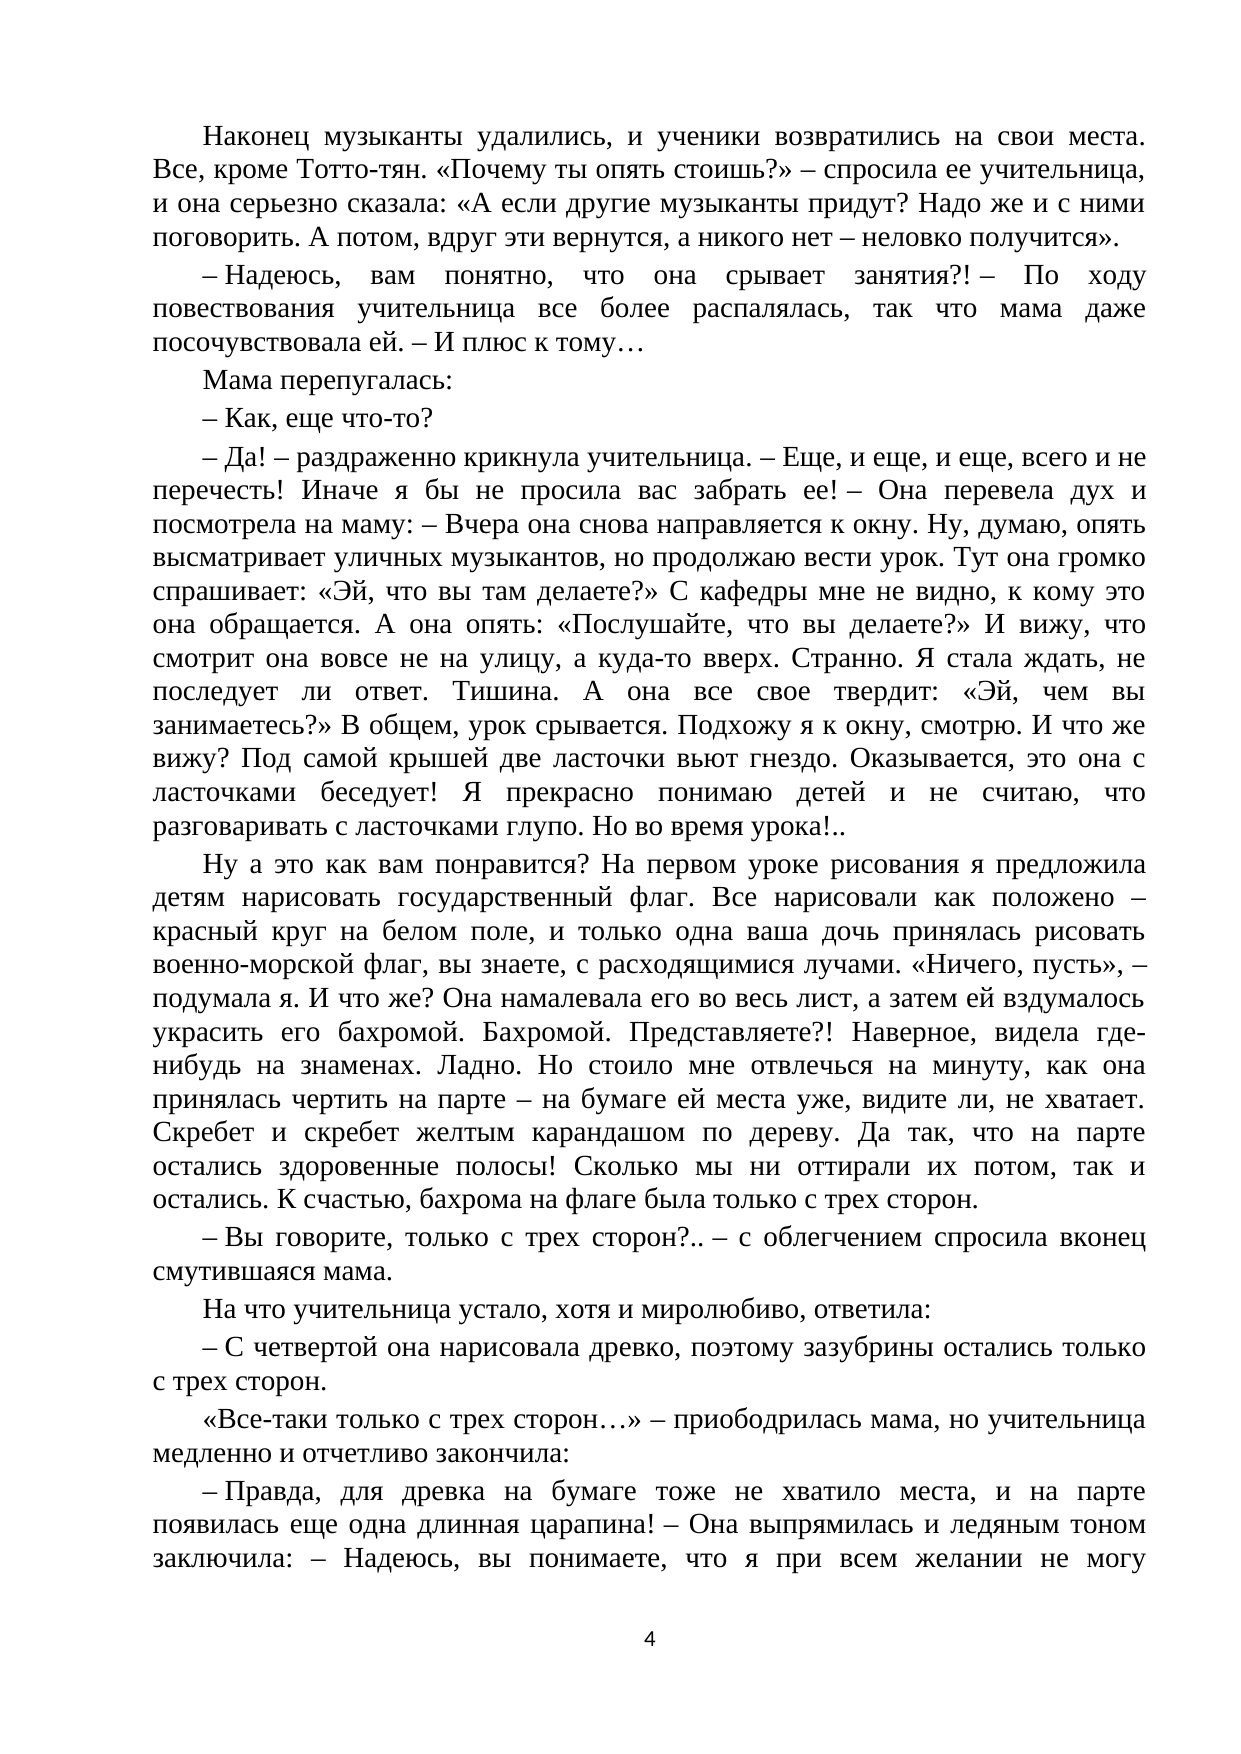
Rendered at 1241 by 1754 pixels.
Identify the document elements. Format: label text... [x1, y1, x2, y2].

text – Вы говорите, только с трех сторон?.. – с облегчением спросила вконец смутившаяся мама. [152, 1219, 1147, 1287]
text – Как, еще что-то? [152, 401, 1147, 434]
text Наконец музыканты удалились, и ученики возвратились на свои места. Все, кроме Тотто-тян. «Почему ты опять стоишь?» – спросила ее учительница, и она серьезно сказала: «А если другие музыканты придут? Надо же и с ними поговорить. А потом, вдруг эти вернутся, а никого нет – неловко получится». [152, 118, 1147, 252]
text Мама перепугалась: [152, 362, 1147, 396]
text – С четвертой она нарисовала древко, поэтому зазубрины остались только с трех сторон. [152, 1329, 1147, 1397]
text «Все-таки только с трех сторон…» – приободрилась мама, но учительница медленно и отчетливо закончила: [152, 1401, 1147, 1468]
text На что учительница устало, хотя и миролюбиво, ответила: [152, 1291, 1147, 1325]
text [152, 1473, 1147, 1574]
text – Надеюсь, вам понятно, что она срывает занятия?! – По ходу повествования учительница все более распалялась, так что мама даже посочувствовала ей. – И плюс к тому… [152, 257, 1147, 358]
text Ну а это как вам понравится? На первом уроке рисования я предложила детям нарисовать государственный флаг. Все нарисовали как положено – красный круг на белом поле, и только одна ваша дочь принялась рисовать военно-морской флаг, вы знаете, с расходящимися лучами. «Ничего, пусть», – подумала я. И что же? Она намалевала его во весь лист, а затем ей вздумалось украсить его бахромой. Бахромой. Представляете?! Наверное, видела где-нибудь на знаменах. Ладно. Но стоило мне отвлечься на минуту, как она принялась чертить на парте – на бумаге ей места уже, видите ли, не хватает. Скребет и скребет желтым карандашом по дереву. Да так, что на парте остались здоровенные полосы! Сколько мы ни оттирали их потом, так и остались. К счастью, бахрома на флаге была только с трех сторон. [152, 846, 1147, 1215]
text – Да! – раздраженно крикнула учительница. – Еще, и еще, и еще, всего и не перечесть! Иначе я бы не просила вас забрать ее! – Она перевела дух и посмотрела на маму: – Вчера она снова направляется к окну. Ну, думаю, опять высматривает уличных музыкантов, но продолжаю вести урок. Тут она громко спрашивает: «Эй, что вы там делаете?» С кафедры мне не видно, к кому это она обращается. А она опять: «Послушайте, что вы делаете?» И вижу, что смотрит она вовсе не на улицу, а куда-то вверх. Странно. Я стала ждать, не последует ли ответ. Тишина. А она все свое твердит: «Эй, чем вы занимаетесь?» В общем, урок срывается. Подхожу я к окну, смотрю. И что же вижу? Под самой крышей две ласточки вьют гнездо. Оказывается, это она с ласточками беседует! Я прекрасно понимаю детей и не считаю, что разговаривать с ласточками глупо. Но во время урока!.. [152, 439, 1147, 841]
